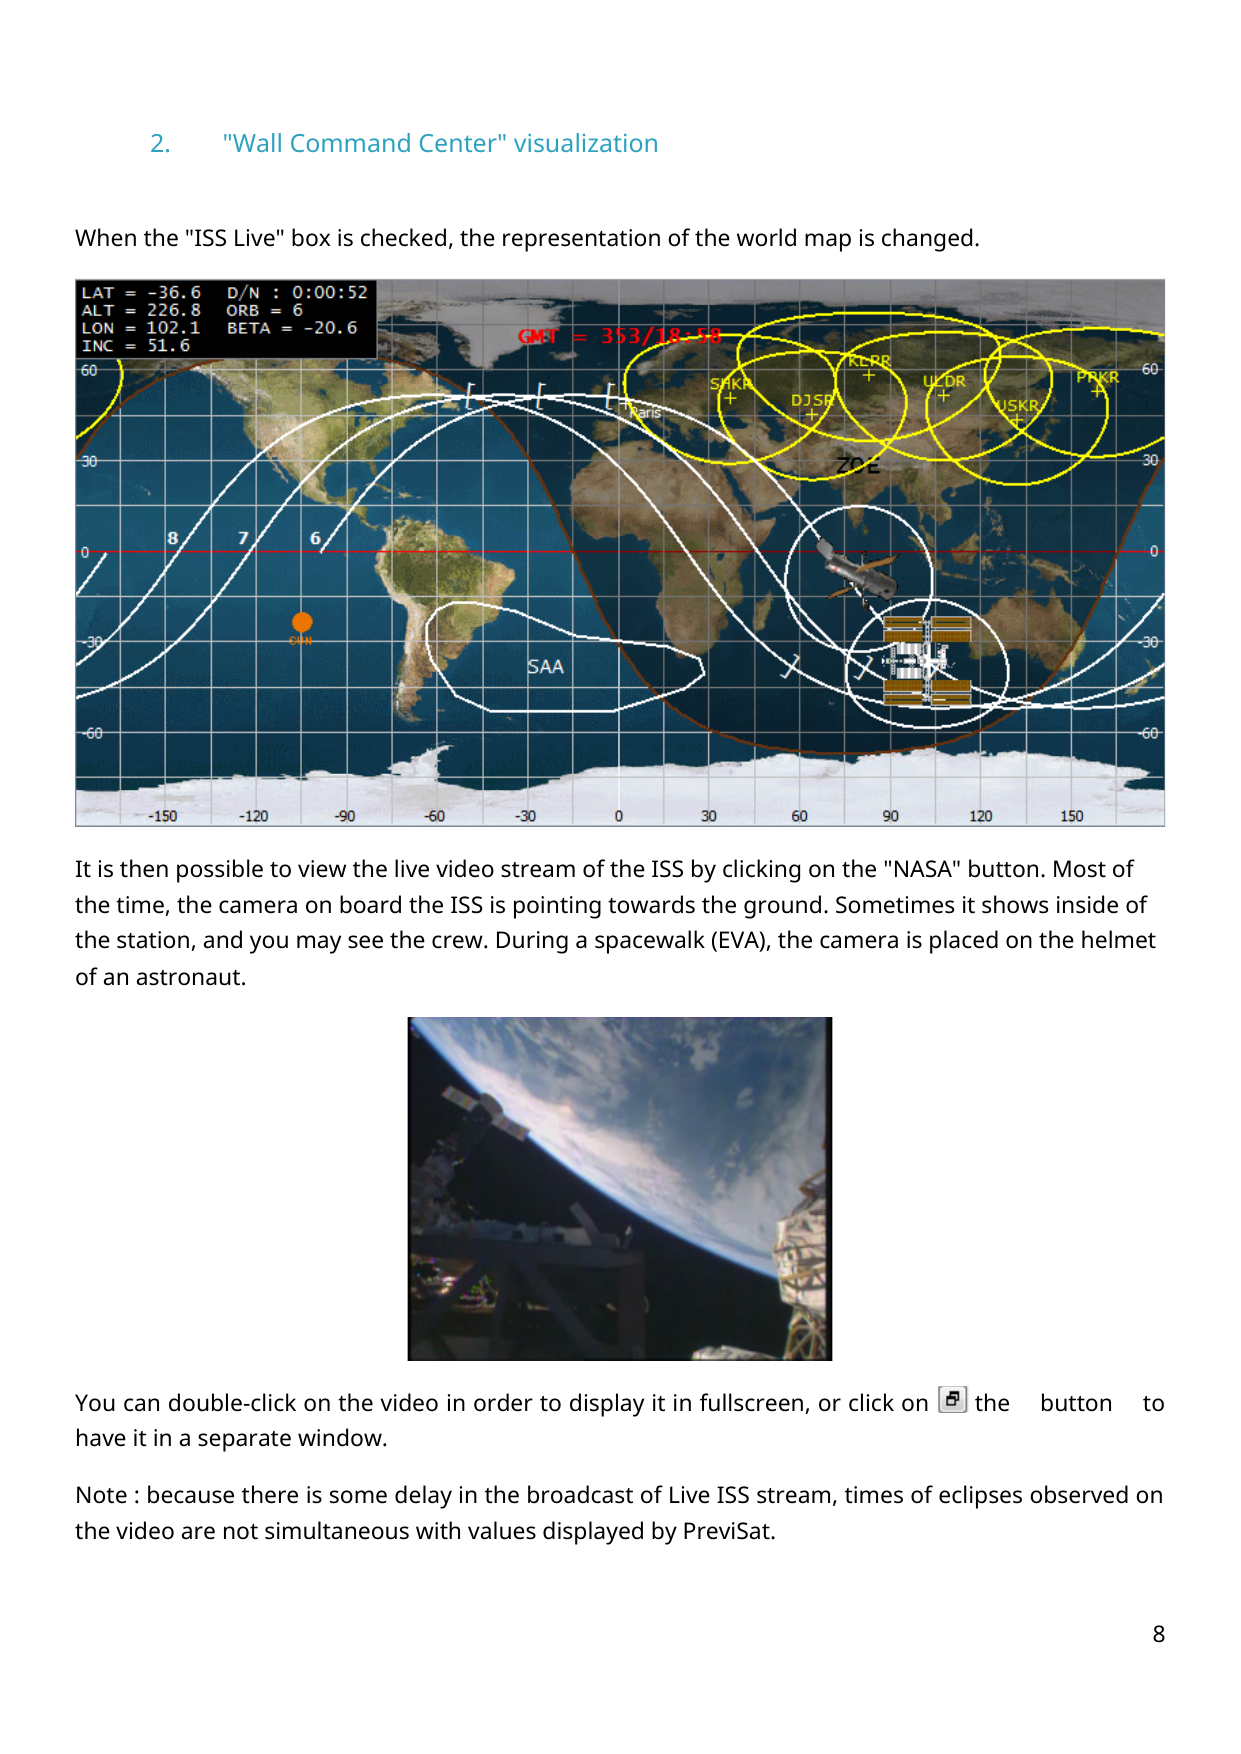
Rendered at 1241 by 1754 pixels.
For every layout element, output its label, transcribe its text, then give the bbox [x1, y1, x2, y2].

subtitle "Wall Command Center" visualization [150, 126, 1165, 160]
picture [407, 1017, 833, 1361]
text Note : because there is some delay in the broadcast of Live ISS stream, times of eclipses observed on the video are not simultaneous with values displayed by PreviSat. [75, 1479, 1165, 1546]
text It is then possible to view the live video stream of the ISS by clicking on the "NASA" button. Most of the time, the camera on board the ISS is pointing towards the ground. Sometimes it shows inside of the station, and you may see the crew. During a spacewalk (EVA), the camera is placed on the helmet of an astronaut. [75, 853, 1165, 992]
picture [937, 1386, 969, 1412]
picture [75, 278, 1166, 827]
text You can double-click on the video in order to display it in fullscreen, or click on the button to have it in a separate window. [75, 1386, 1165, 1454]
text When the "ISS Live" box is checked, the representation of the world map is changed. [75, 222, 1165, 253]
